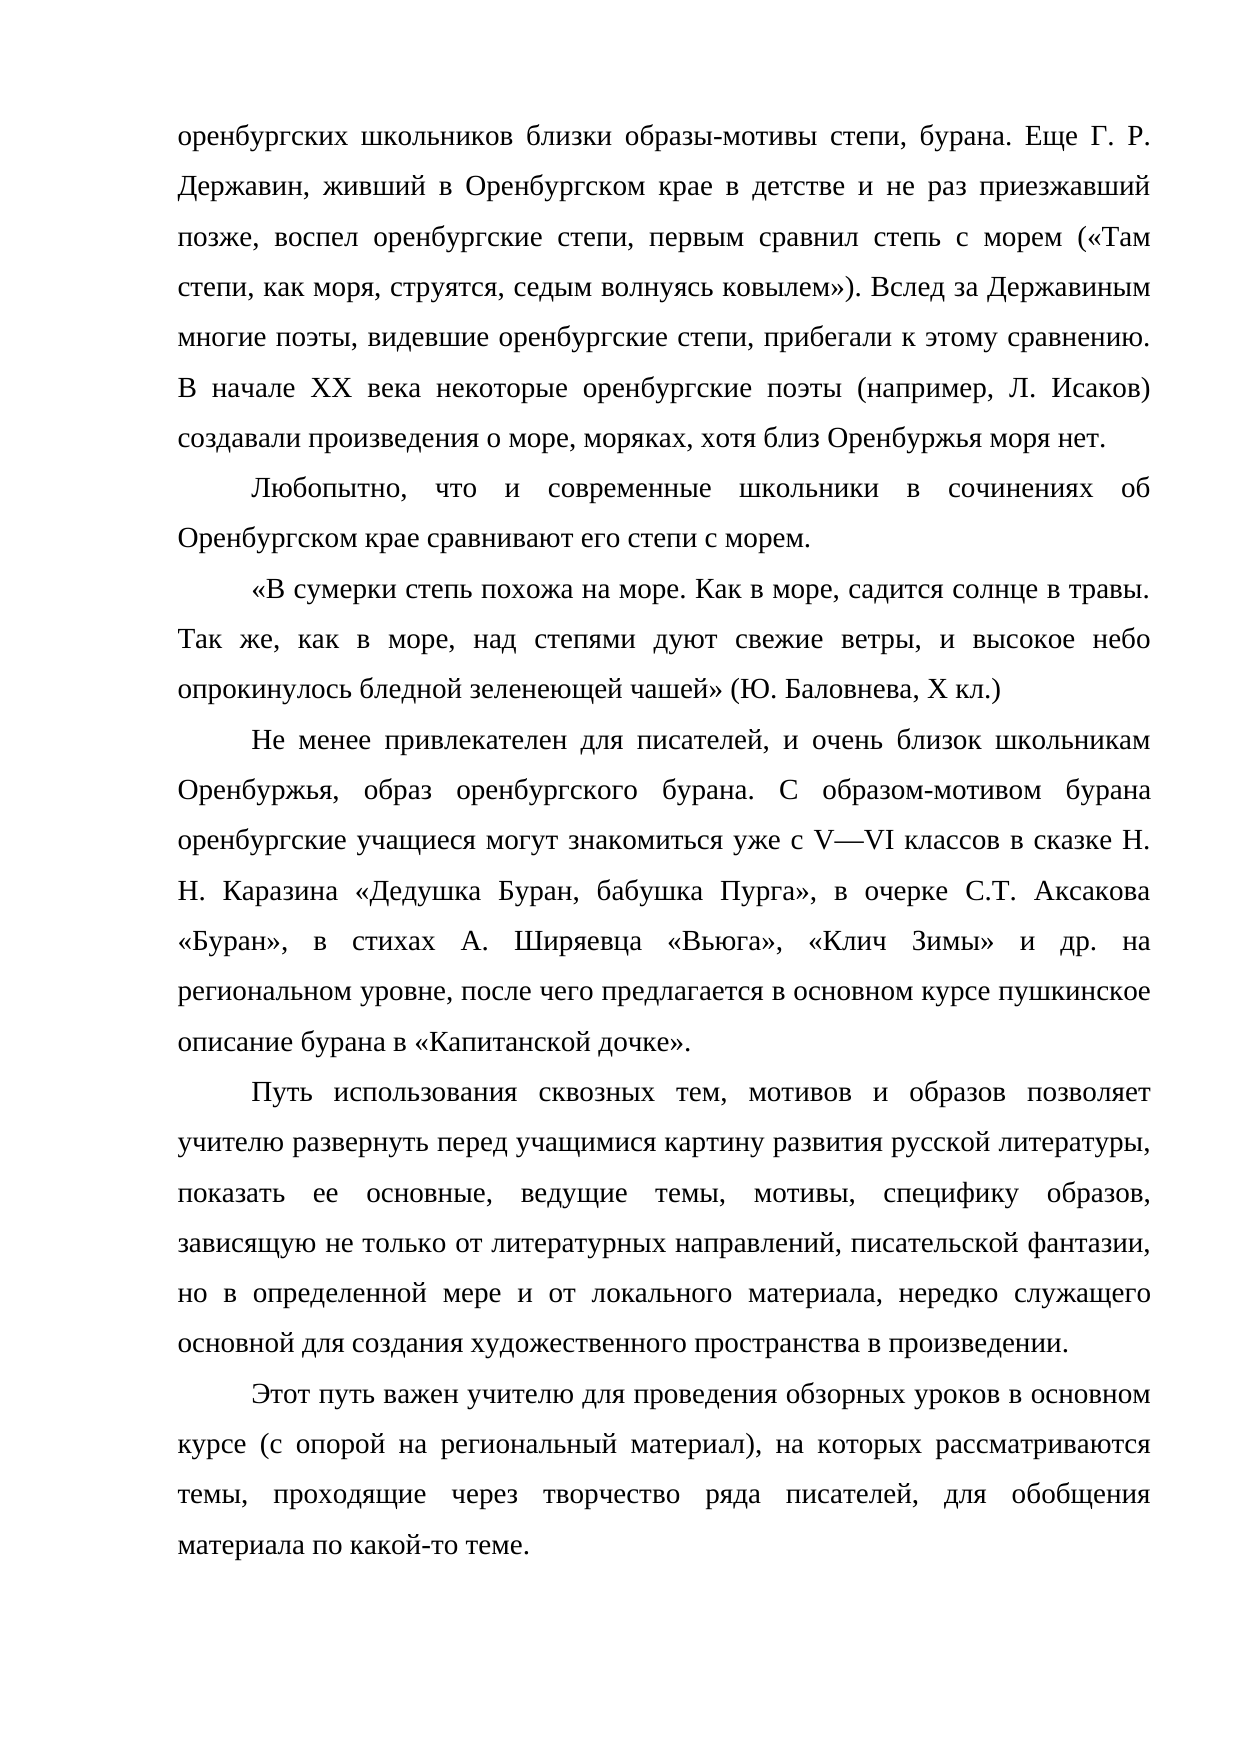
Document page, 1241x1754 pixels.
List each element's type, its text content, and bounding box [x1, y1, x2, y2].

text Не менее привлекателен для писателей, и очень близок школьникам Оренбуржья, образ оренбургского бурана. С образом-мотивом бурана оренбургские учащиеся могут знакомиться уже с V—VI классов в сказке Н. Н. Каразина «Дедушка Буран, бабушка Пурга», в очерке С.Т. Аксакова «Буран», в стихах А. Ширяевца «Вьюга», «Клич Зимы» и др. на региональном уровне, после чего предлагается в основном курсе пушкинское описание бурана в «Капитанской дочке». [177, 722, 1152, 1057]
text Этот путь важен учителю для проведения обзорных уроков в основном курсе (с опорой на региональный материал), на которых рассматриваются темы, проходящие через творчество ряда писателей, для обобщения материала по какой-то теме. [177, 1376, 1152, 1560]
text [177, 118, 1152, 453]
text Путь использования сквозных тем, мотивов и образов позволяет учителю развернуть перед учащимися картину развития русской литературы, показать ее основные, ведущие темы, мотивы, специфику образов, зависящую не только от литературных направлений, писательской фантазии, но в определенной мере и от локального материала, нередко служащего основной для создания художественного пространства в произведении. [177, 1074, 1152, 1359]
text «В сумерки степь похожа на море. Как в море, садится солнце в травы. Так же, как в море, над степями дуют свежие ветры, и высокое небо опрокинулось бледной зеленеющей чашей» (Ю. Баловнева, X кл.) [177, 571, 1152, 705]
text Любопытно, что и современные школьники в сочинениях об Оренбургском крае сравнивают его степи с морем. [177, 470, 1152, 554]
